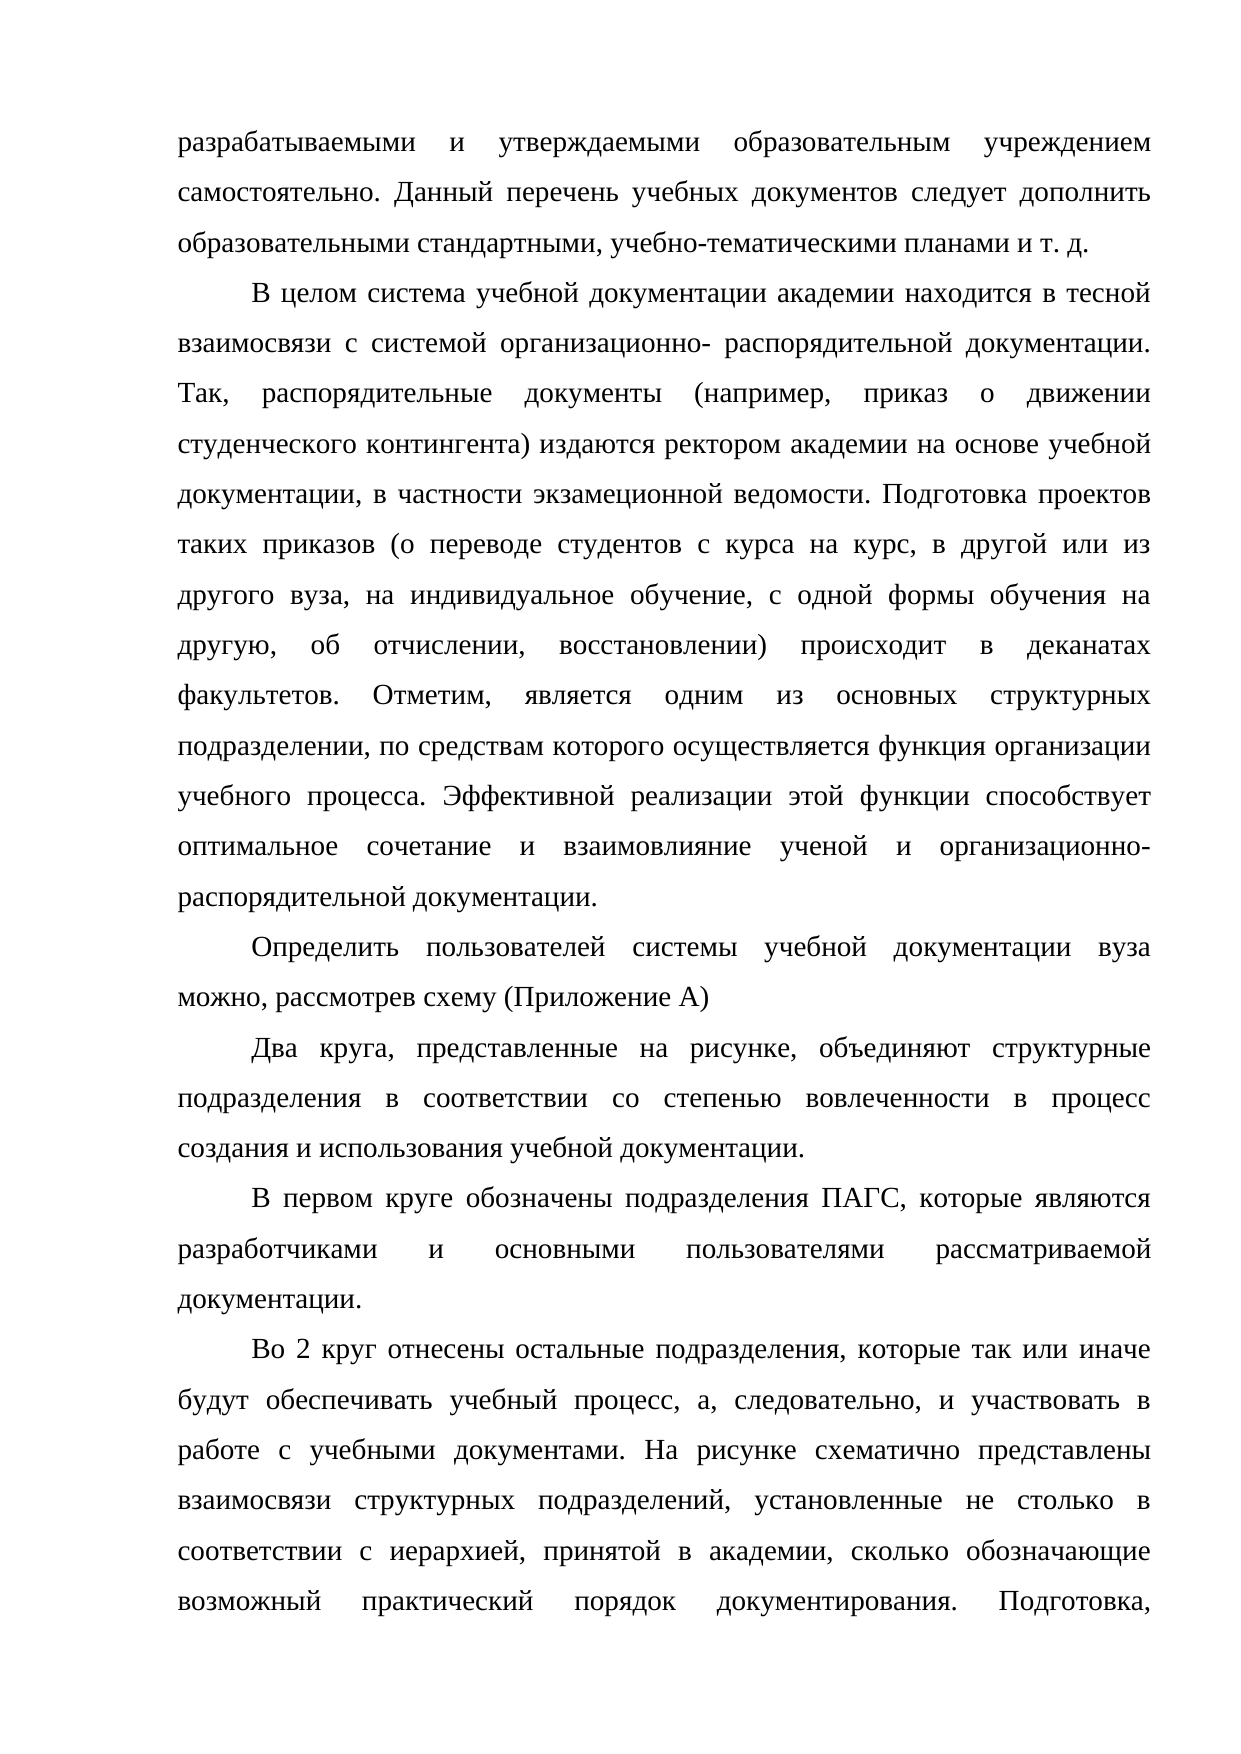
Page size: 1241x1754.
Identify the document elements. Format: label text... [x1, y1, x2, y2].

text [177, 1332, 1152, 1617]
text В первом круге обозначены подразделения ПАГС, которые являются разработчиками и основными пользователями рассматриваемой документации. [177, 1181, 1152, 1315]
text В целом система учебной документации академии находится в тесной взаимосвязи с системой организационно- распорядительной документации. Так, распорядительные документы (например, приказ о движении студенческого контингента) издаются ректором академии на основе учебной документации, в частности экзамеционной ведомости. Подготовка проектов таких приказов (о переводе студентов с курса на курс, в другой или из другого вуза, на индивидуальное обучение, с одной формы обучения на другую, об отчислении, восстановлении) происходит в деканатах факультетов. Отметим, является одним из основных структурных подразделении, по средствам которого осуществляется функция организации учебного процесса. Эффективной реализации этой функции способствует оптимальное сочетание и взаимовлияние ученой и организационно-распорядительной документации. [177, 275, 1152, 912]
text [177, 124, 1152, 258]
text Два круга, представленные на рисунке, объединяют структурные подразделения в соответствии со степенью вовлеченности в процесс создания и использования учебной документации. [177, 1030, 1152, 1164]
text Определить пользователей системы учебной документации вуза можно, рассмотрев схему (Приложение А) [177, 929, 1152, 1013]
